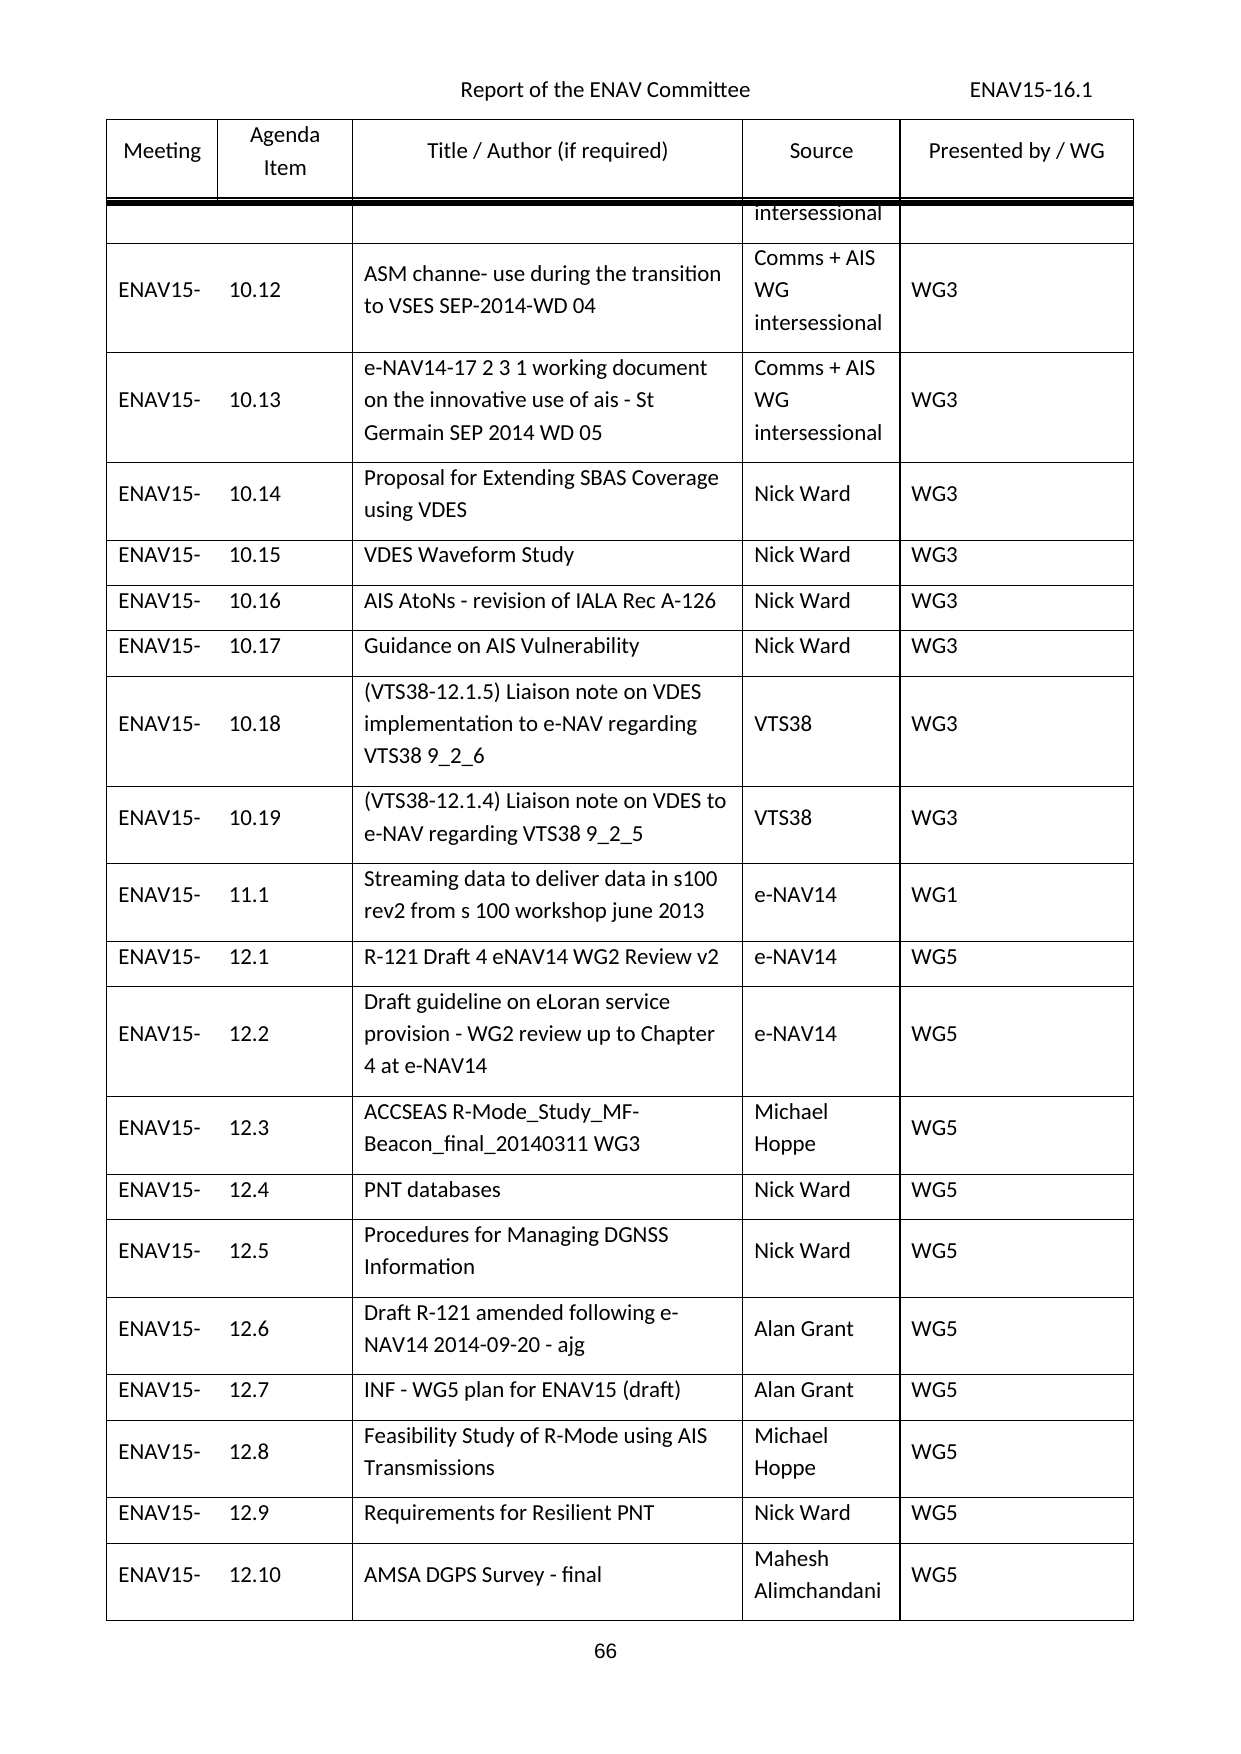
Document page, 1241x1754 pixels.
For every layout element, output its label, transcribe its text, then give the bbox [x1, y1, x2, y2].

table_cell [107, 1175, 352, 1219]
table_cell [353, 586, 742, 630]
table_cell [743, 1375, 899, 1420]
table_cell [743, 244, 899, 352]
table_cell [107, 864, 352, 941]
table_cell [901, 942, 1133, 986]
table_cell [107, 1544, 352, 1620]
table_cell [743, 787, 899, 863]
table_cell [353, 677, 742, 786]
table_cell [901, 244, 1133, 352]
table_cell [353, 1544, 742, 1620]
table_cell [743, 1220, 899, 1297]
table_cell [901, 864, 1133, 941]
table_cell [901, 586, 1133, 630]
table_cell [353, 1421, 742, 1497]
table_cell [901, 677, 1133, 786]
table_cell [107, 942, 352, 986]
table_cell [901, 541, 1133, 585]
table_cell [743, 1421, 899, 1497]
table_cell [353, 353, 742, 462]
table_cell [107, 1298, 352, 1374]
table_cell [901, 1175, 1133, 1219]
table_header Agenda Item [218, 120, 352, 197]
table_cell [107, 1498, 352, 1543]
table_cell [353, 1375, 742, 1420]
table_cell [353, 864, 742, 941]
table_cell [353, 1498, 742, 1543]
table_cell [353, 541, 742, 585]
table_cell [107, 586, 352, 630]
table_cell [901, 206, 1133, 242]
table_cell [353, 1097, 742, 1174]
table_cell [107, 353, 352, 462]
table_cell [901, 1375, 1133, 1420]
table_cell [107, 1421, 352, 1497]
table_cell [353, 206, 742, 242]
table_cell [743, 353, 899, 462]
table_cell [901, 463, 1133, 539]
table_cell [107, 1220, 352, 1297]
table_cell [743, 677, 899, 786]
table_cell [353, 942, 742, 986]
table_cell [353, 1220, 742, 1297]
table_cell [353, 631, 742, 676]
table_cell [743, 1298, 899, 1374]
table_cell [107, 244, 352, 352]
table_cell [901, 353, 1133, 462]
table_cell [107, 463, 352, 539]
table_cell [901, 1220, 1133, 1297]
table_header Title / Author (if required) [353, 120, 742, 197]
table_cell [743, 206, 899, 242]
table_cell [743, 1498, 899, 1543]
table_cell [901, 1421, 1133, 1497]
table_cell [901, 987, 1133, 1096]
table_header Source [743, 120, 899, 197]
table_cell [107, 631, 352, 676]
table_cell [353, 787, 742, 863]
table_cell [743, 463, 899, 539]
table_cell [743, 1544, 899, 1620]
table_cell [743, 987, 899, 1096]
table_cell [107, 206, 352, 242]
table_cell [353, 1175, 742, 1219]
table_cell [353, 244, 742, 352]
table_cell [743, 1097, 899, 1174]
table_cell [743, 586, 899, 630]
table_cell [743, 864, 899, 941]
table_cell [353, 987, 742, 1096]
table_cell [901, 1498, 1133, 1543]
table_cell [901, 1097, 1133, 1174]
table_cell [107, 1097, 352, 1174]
table_header Meeting [107, 120, 217, 197]
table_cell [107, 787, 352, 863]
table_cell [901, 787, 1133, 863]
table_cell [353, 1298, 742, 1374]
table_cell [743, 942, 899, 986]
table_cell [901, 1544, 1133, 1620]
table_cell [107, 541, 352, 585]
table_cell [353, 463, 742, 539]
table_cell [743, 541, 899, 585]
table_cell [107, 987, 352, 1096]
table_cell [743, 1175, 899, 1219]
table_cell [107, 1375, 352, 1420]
table_header Presented by / WG [901, 120, 1133, 197]
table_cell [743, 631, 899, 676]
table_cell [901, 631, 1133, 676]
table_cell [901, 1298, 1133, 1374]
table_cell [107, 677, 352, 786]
